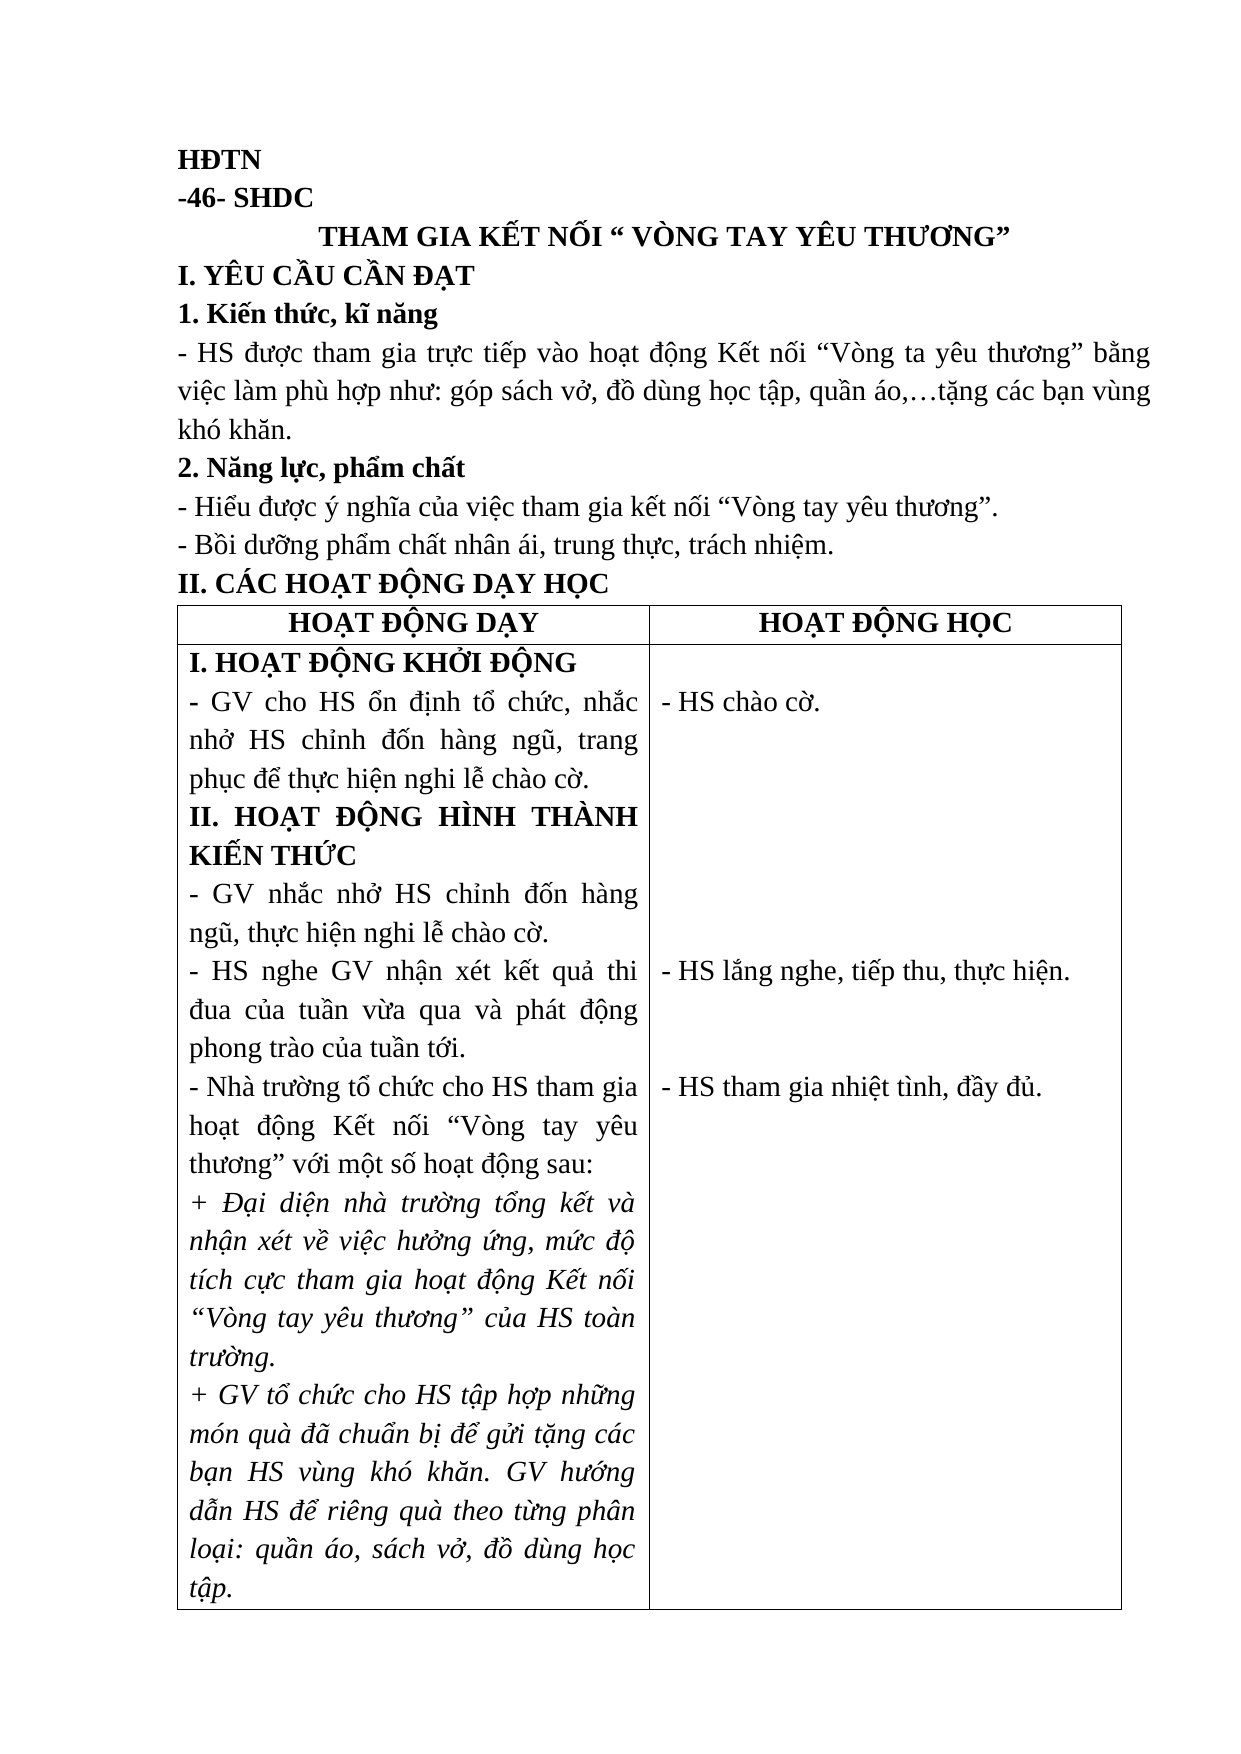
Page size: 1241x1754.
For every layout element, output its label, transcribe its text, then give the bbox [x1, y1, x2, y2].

text 2. Năng lực, phẩm chất [177, 450, 1152, 484]
text -46- SHDC [177, 181, 1152, 214]
text I. YÊU CẦU CẦN ĐẠT [177, 258, 1152, 291]
text THAM GIA KẾT NỐI “ VÒNG TAY YÊU THƯƠNG” [177, 219, 1152, 253]
text - HS được tham gia trực tiếp vào hoạt động Kết nối “Vòng ta yêu thương” bằng việc làm phù hợp như: góp sách vở, đồ dùng học tập, quần áo,…tặng các bạn vùng khó khăn. [177, 335, 1152, 445]
text - Hiểu được ý nghĩa của việc tham gia kết nối “Vòng tay yêu thương”. [177, 489, 1152, 522]
text II. CÁC HOẠT ĐỘNG DẠY HỌC [177, 566, 1152, 599]
text 1. Kiến thức, kĩ năng [177, 296, 1152, 330]
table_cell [650, 645, 1121, 1609]
table_header HOẠT ĐỘNG HỌC [650, 606, 1121, 644]
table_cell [178, 645, 649, 1609]
text - Bồi dưỡng phẩm chất nhân ái, trung thực, trách nhiệm. [177, 527, 1152, 561]
table_header HOẠT ĐỘNG DẠY [178, 606, 649, 644]
text HĐTN [177, 142, 1152, 176]
